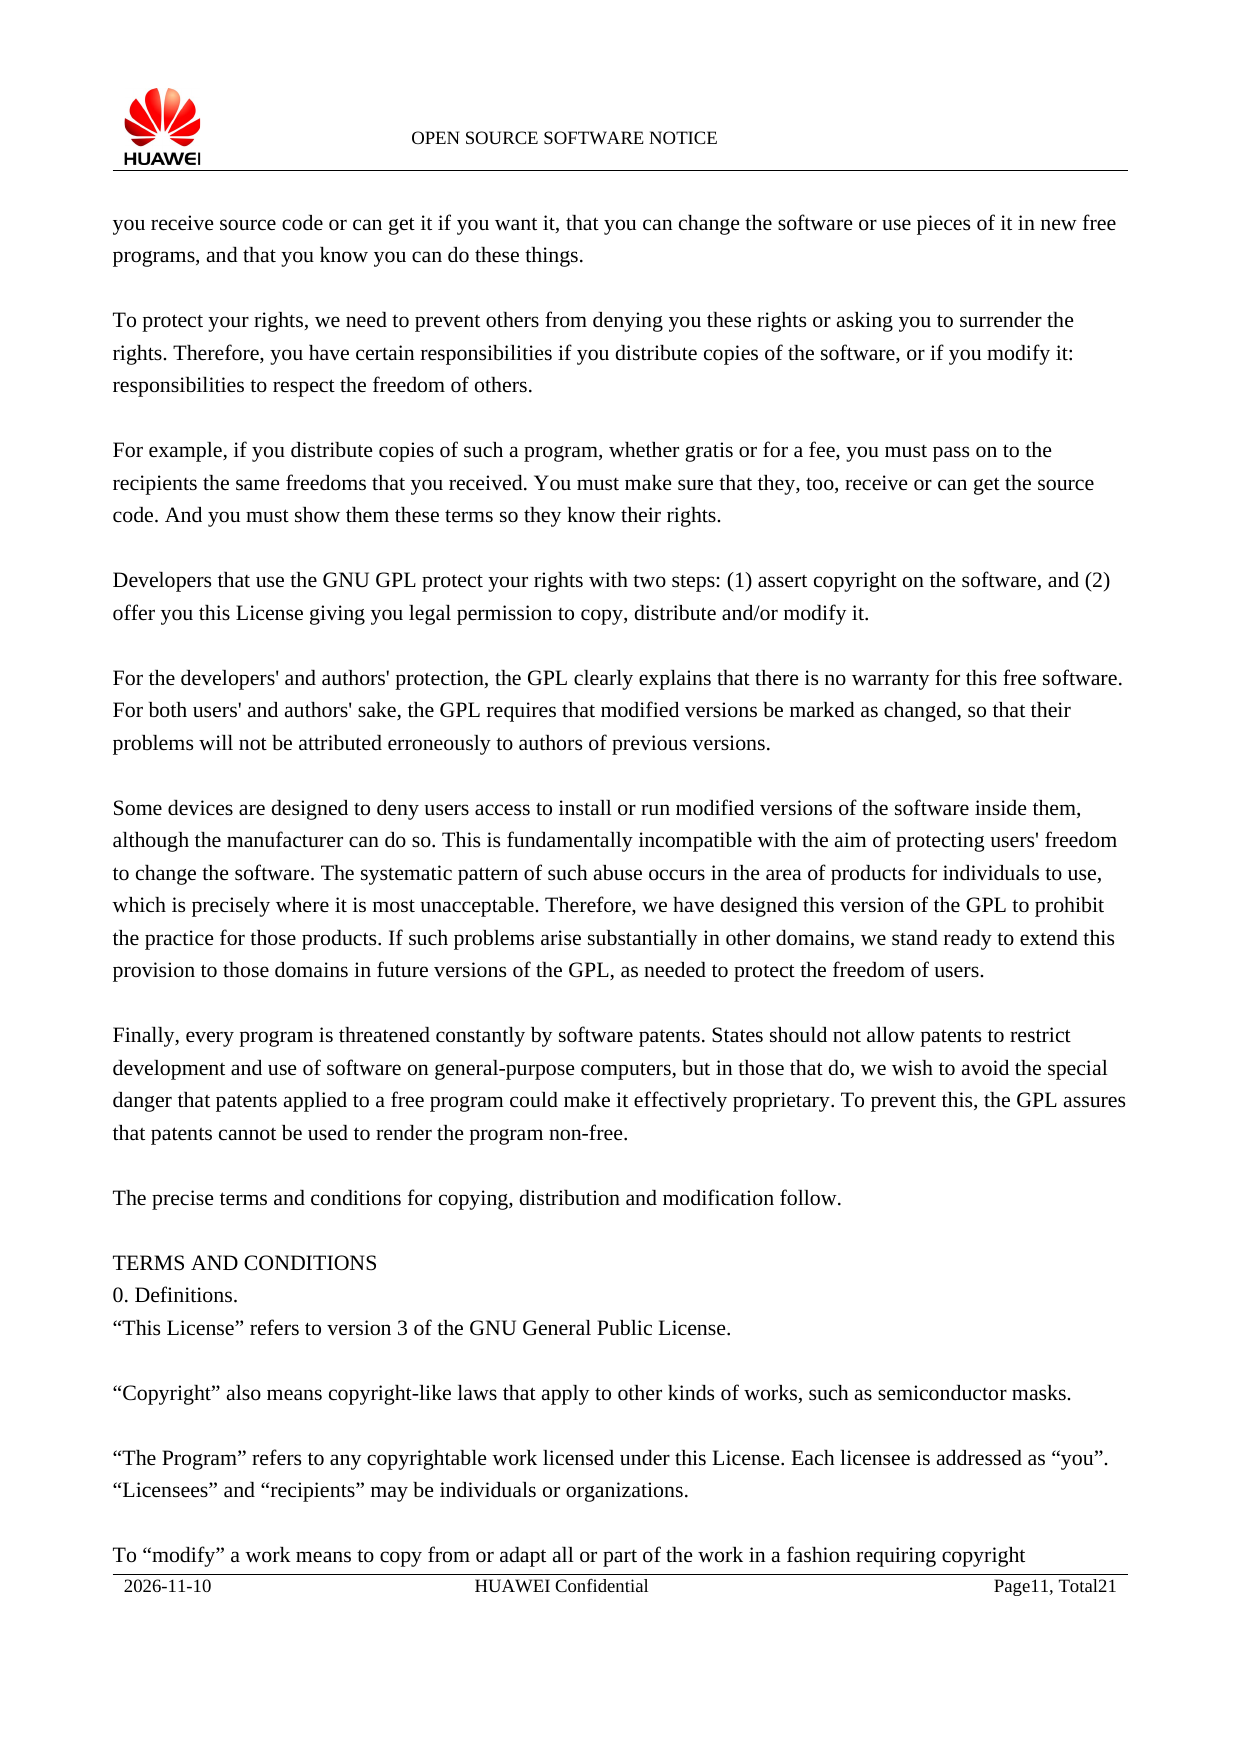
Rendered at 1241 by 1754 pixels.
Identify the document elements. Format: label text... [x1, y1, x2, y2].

picture [124, 88, 201, 165]
